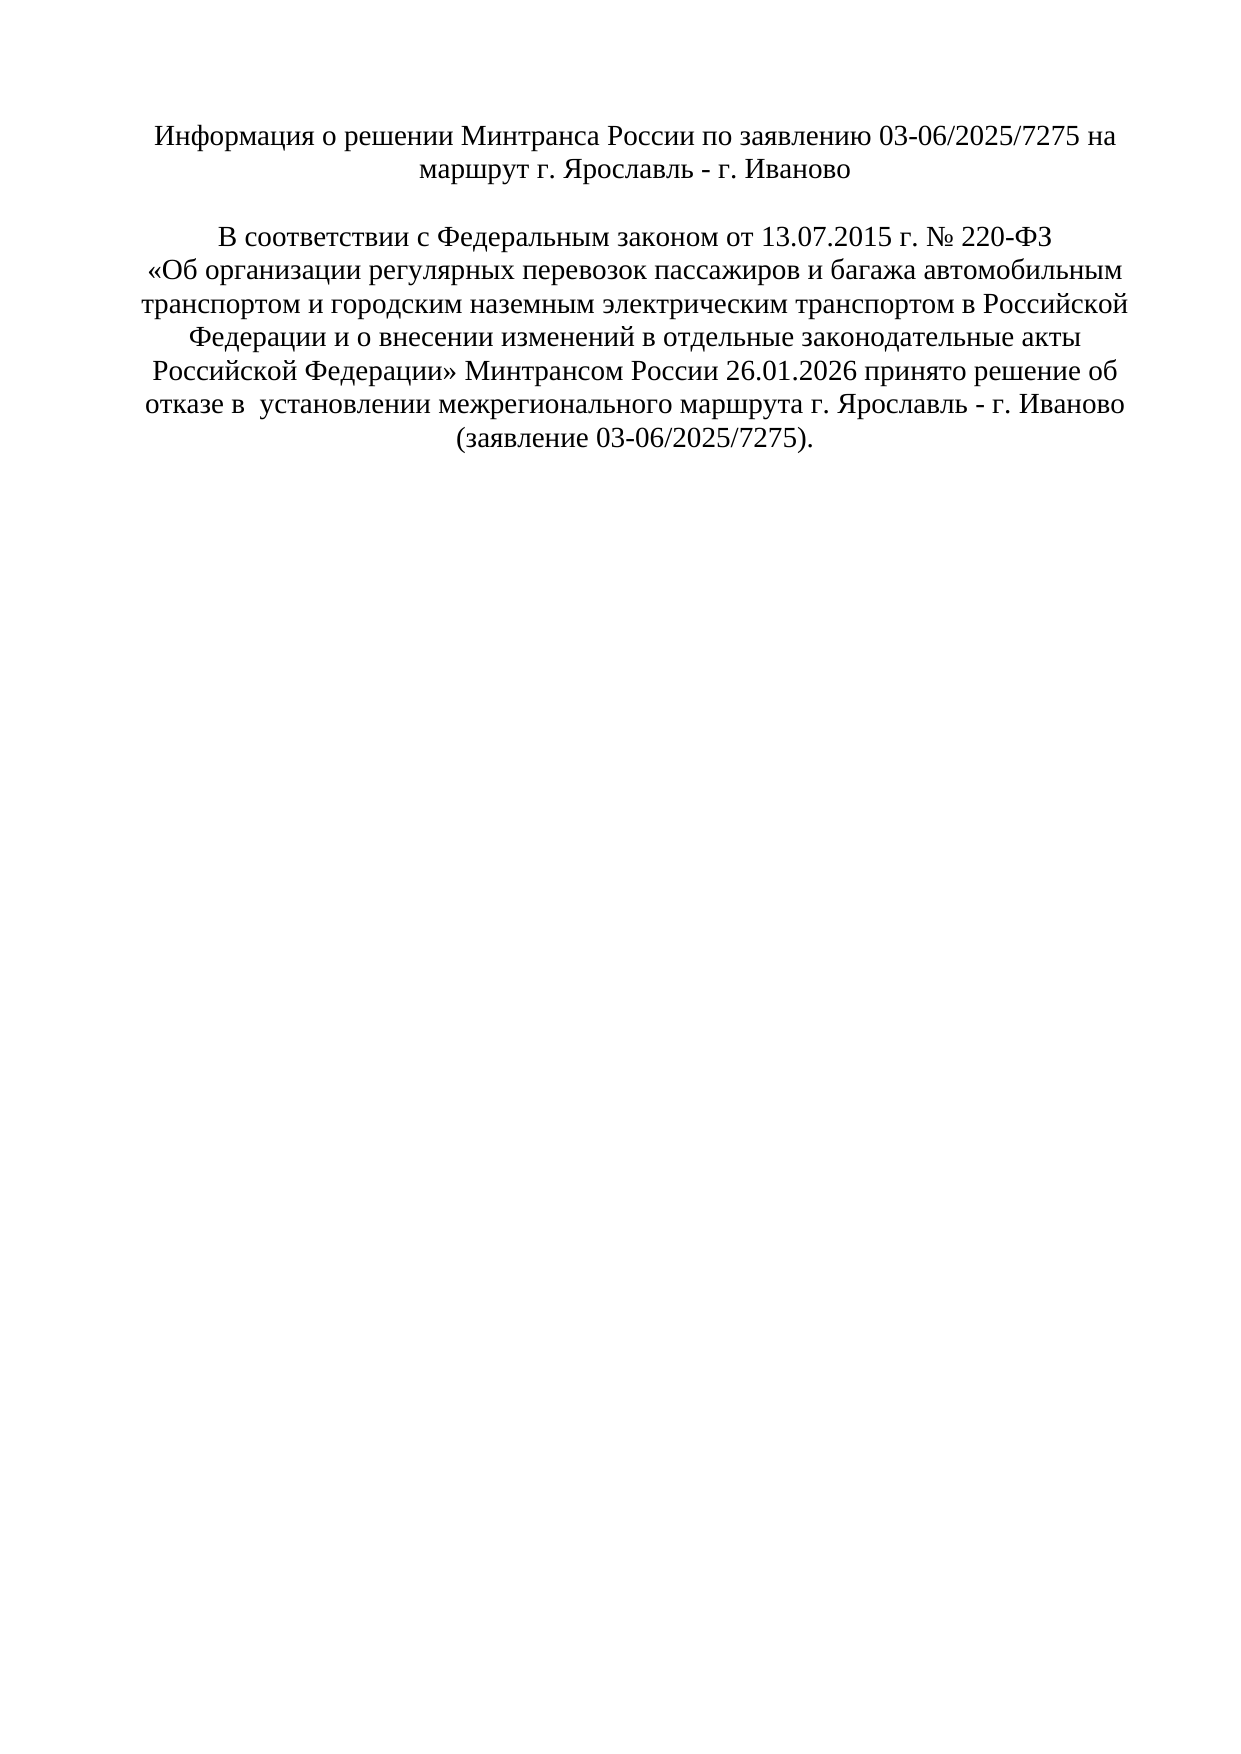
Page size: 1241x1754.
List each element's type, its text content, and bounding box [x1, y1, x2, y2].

text В соответствии с Федеральным законом от 13.07.2015 г. № 220-ФЗ «Об организации регулярных перевозок пассажиров и багажа автомобильным транспортом и городским наземным электрическим транспортом в Российской Федерации и о внесении изменений в отдельные законодательные акты Российской Федерации» Минтрансом России 26.01.2026 принято решение об отказе в установлении межрегионального маршрута г. Ярославль - г. Иваново (заявление 03-06/2025/7275). [118, 219, 1152, 453]
text Информация о решении Минтранса России по заявлению 03-06/2025/7275 на маршрут г. Ярославль - г. Иваново [118, 118, 1152, 185]
